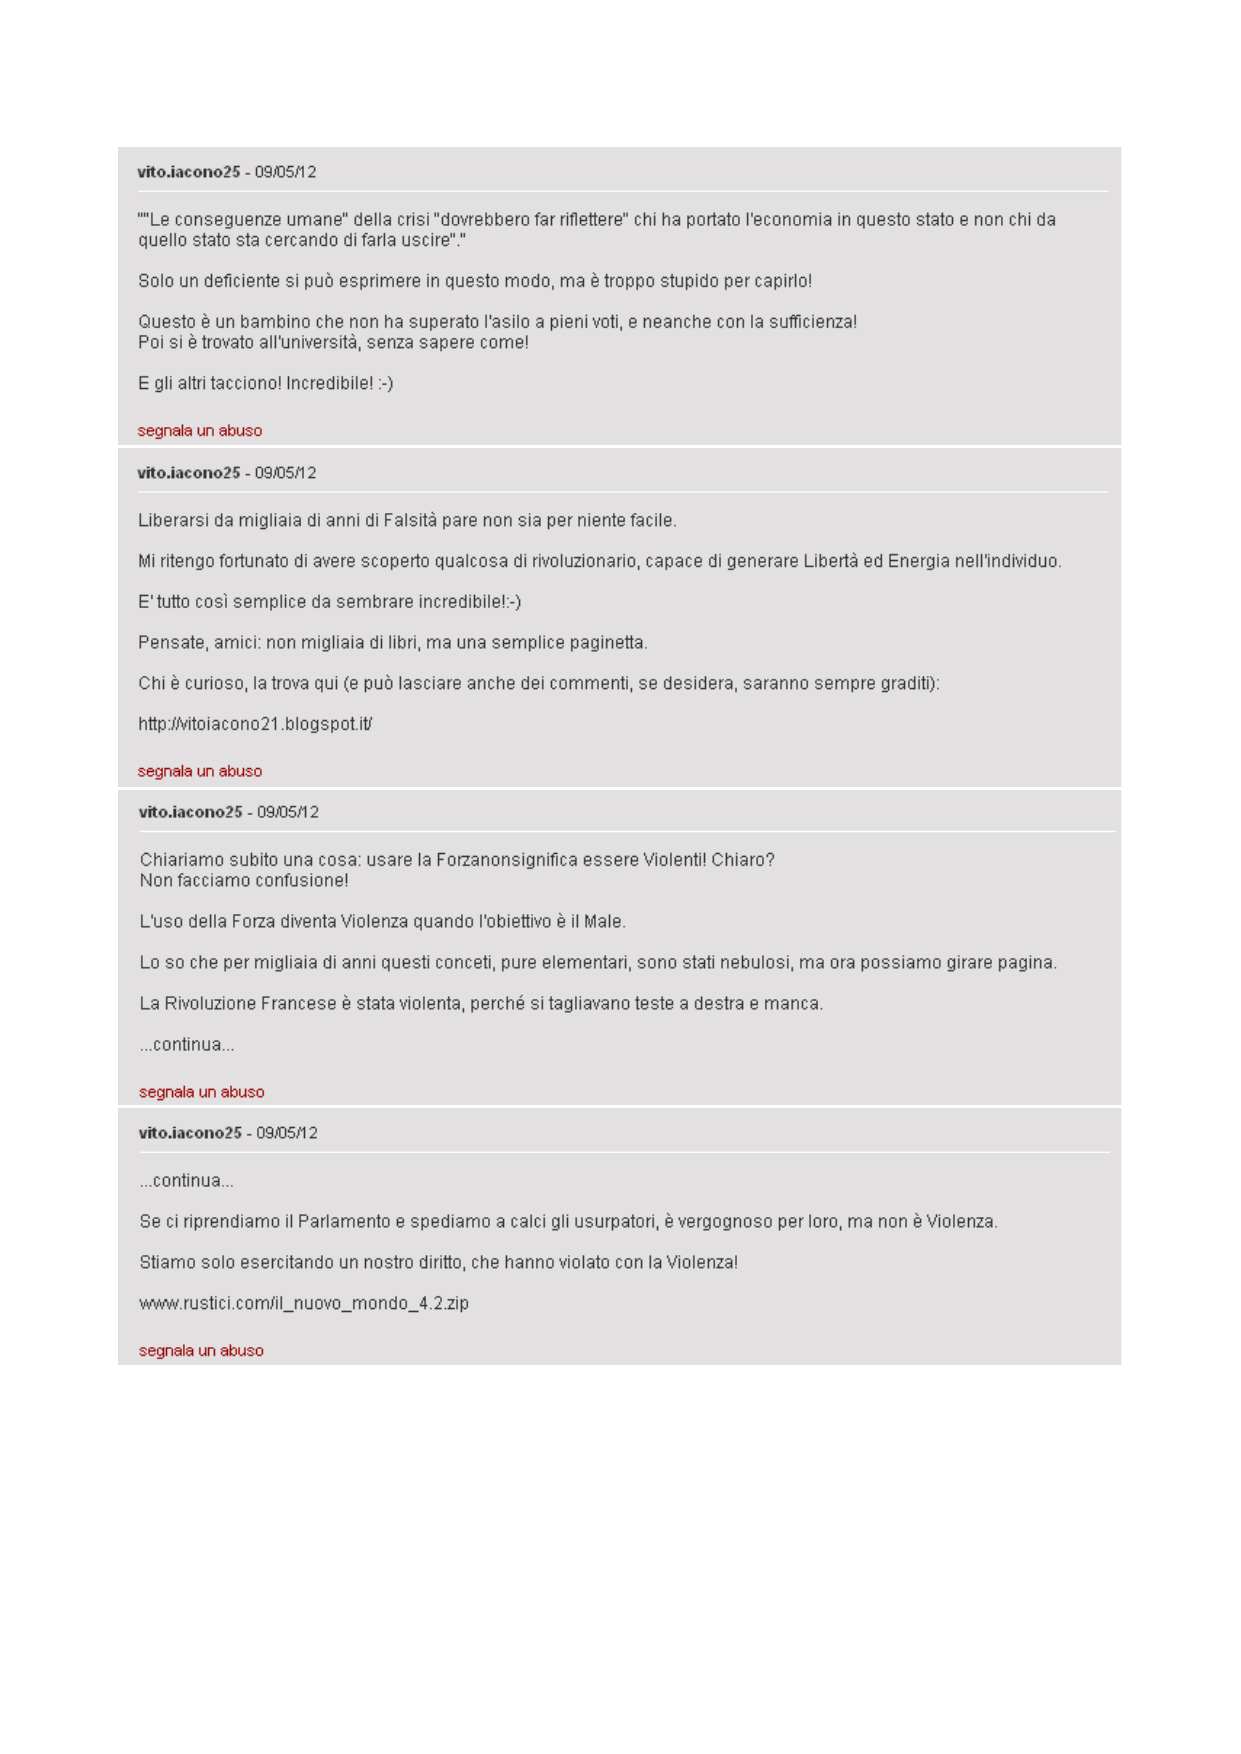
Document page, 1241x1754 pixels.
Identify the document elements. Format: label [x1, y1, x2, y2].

picture [118, 147, 1122, 445]
picture [118, 1108, 1122, 1365]
picture [118, 790, 1122, 1105]
picture [118, 448, 1122, 787]
